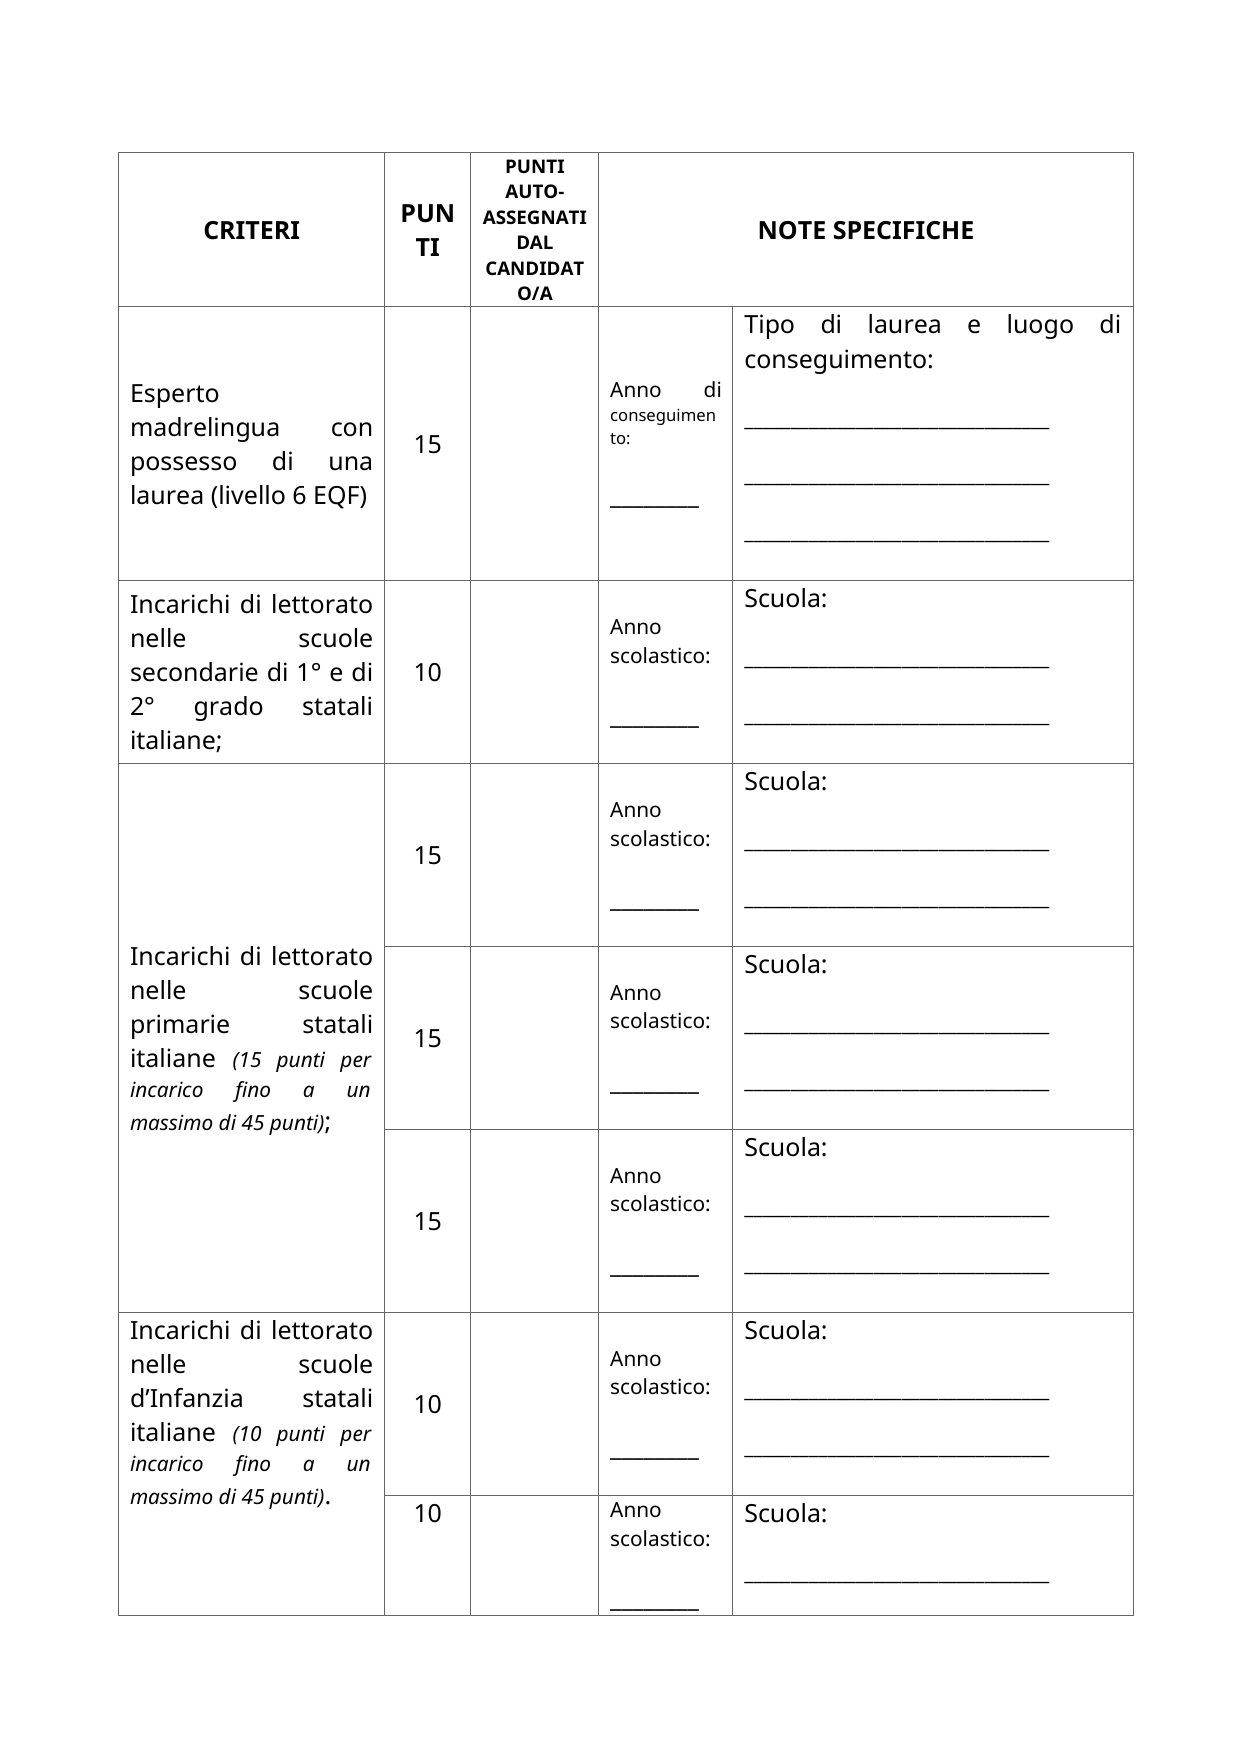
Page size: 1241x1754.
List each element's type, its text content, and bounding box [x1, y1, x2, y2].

table_cell 15 [385, 764, 470, 946]
table_cell Anno di conseguimento: ________ [599, 307, 732, 580]
table_cell [471, 581, 598, 763]
table_cell Scuola: _________________________________ _________________________________ [733, 1130, 1133, 1312]
table_cell 10 [385, 1496, 470, 1615]
table_cell Scuola: _________________________________ _________________________________ [733, 581, 1133, 763]
table_cell [471, 1313, 598, 1494]
table_cell 15 [385, 307, 470, 580]
table_cell [471, 947, 598, 1129]
table_cell Scuola: _________________________________ _________________________________ [733, 947, 1133, 1129]
table_cell 15 [385, 1130, 470, 1312]
table_cell Anno scolastico: ________ [599, 947, 732, 1129]
table_cell [471, 1496, 598, 1615]
table_cell 10 [385, 581, 470, 763]
table_header NOTE SPECIFICHE [599, 153, 1133, 306]
table_cell [471, 307, 598, 580]
table_header CRITERI [119, 153, 384, 306]
table_cell Anno scolastico: ________ [599, 1130, 732, 1312]
table_header PUNTI AUTO- ASSEGNATI DAL CANDIDATO/A [471, 153, 598, 306]
table_cell Scuola: _________________________________ _________________________________ [733, 764, 1133, 946]
table_cell [471, 1130, 598, 1312]
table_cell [733, 1313, 1133, 1494]
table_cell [599, 1496, 732, 1615]
table_cell 15 [385, 947, 470, 1129]
table_cell Anno scolastico: ________ [599, 764, 732, 946]
table_cell Tipo di laurea e luogo di conseguimento: _________________________________ _________________________________ _________________________________ [733, 307, 1133, 580]
table_cell 10 [385, 1313, 470, 1494]
table_cell Anno scolastico: ________ [599, 1313, 732, 1494]
table_cell Anno scolastico: ________ [599, 581, 732, 763]
table_cell Incarichi di lettorato nelle scuole primarie statali italiane (15 punti per incarico fino a un massimo di 45 punti); [119, 764, 384, 1312]
table_cell Incarichi di lettorato nelle scuole secondarie di 1° e di 2° grado statali italiane; [119, 581, 384, 763]
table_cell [733, 1496, 1133, 1615]
table_cell Esperto madrelingua con possesso di una laurea (livello 6 EQF) [119, 307, 384, 580]
table_cell [471, 764, 598, 946]
table_header PUNTI [385, 153, 470, 306]
table_cell Incarichi di lettorato nelle scuole d’Infanzia statali italiane (10 punti per incarico fino a un massimo di 45 punti). [119, 1313, 384, 1615]
